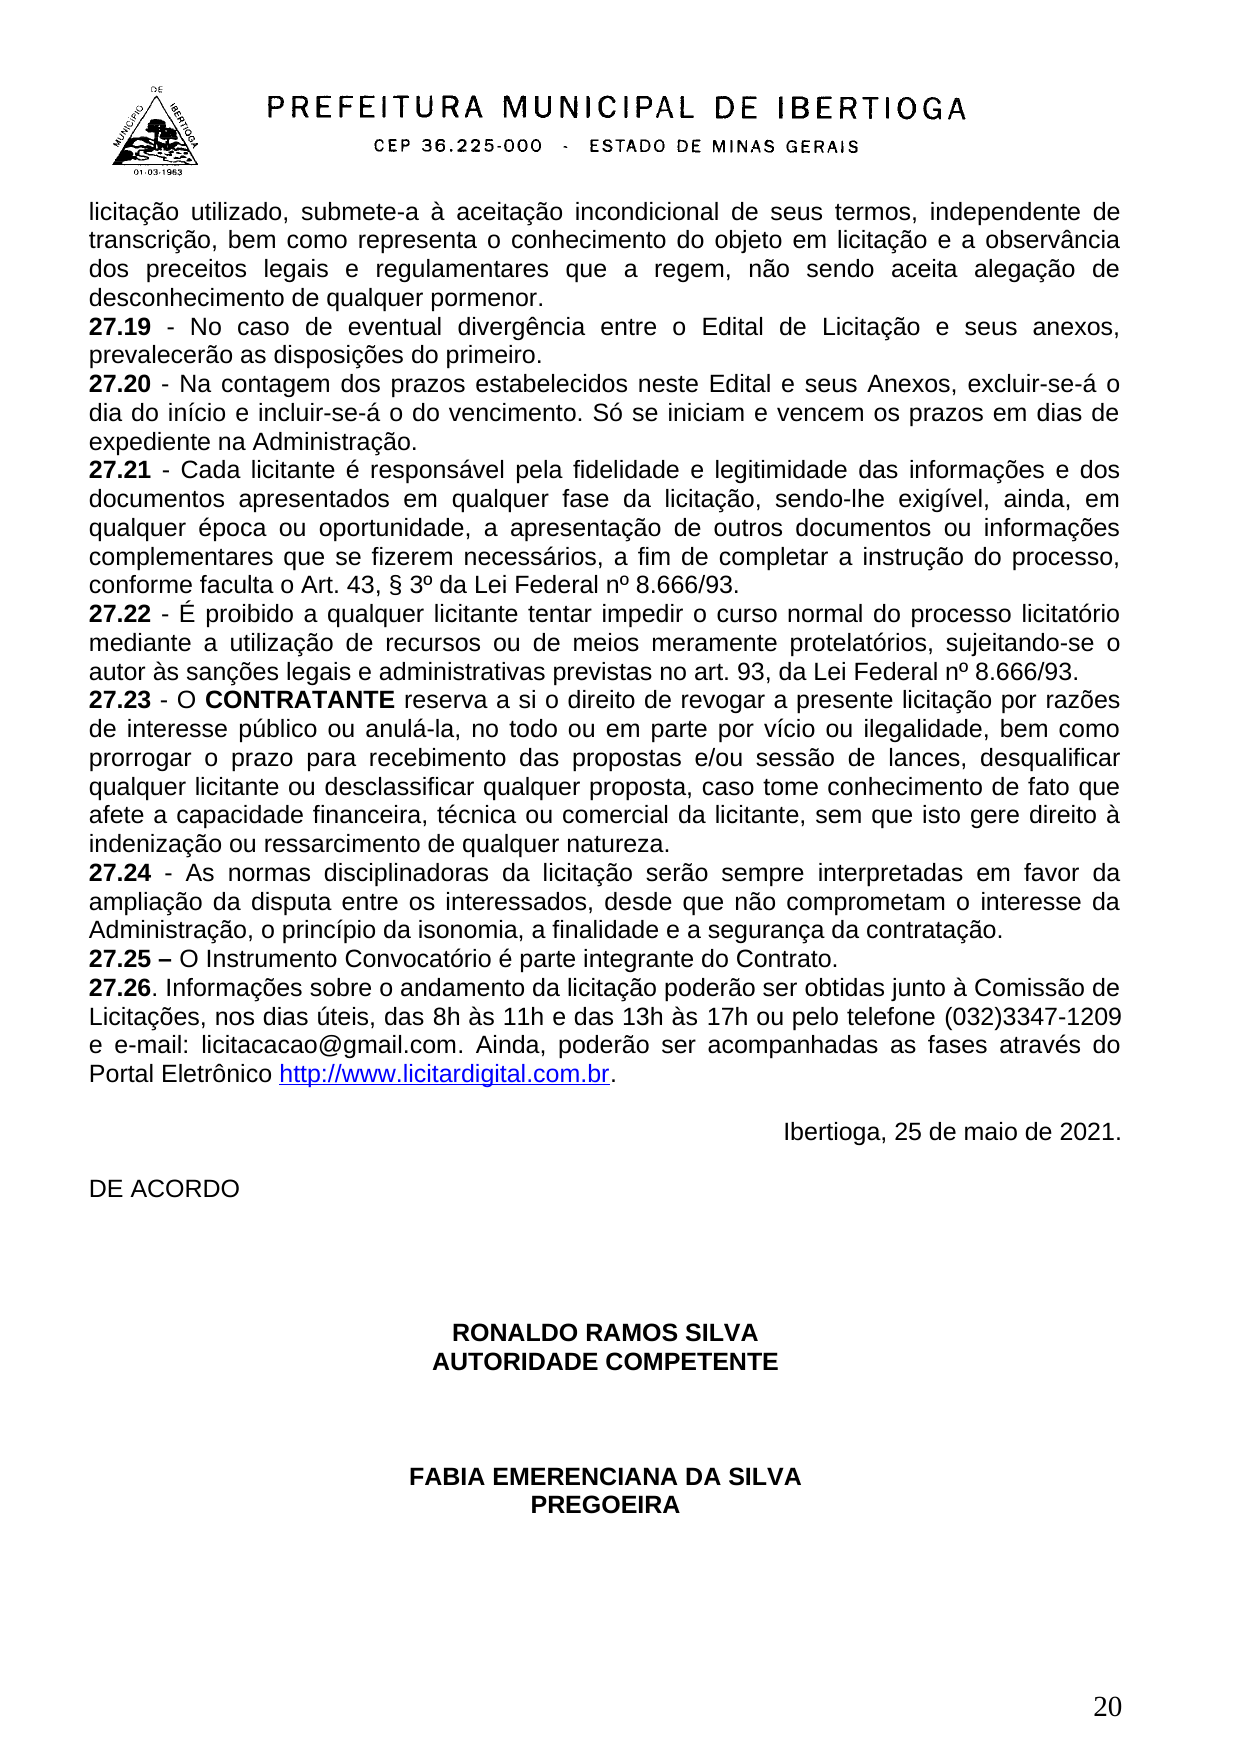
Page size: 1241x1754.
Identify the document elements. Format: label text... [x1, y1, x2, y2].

text AUTORIDADE COMPETENTE [89, 1347, 1122, 1376]
text PREGOEIRA [89, 1491, 1122, 1519]
text 27.26. Informações sobre o andamento da licitação poderão ser obtidas junto à Comissão de Licitações, nos dias úteis, das 8h às 11h e das 13h às 17h ou pelo telefone (032)3347-1209 e e-mail: licitacacao@gmail.com. Ainda, poderão ser acompanhadas as fases através do Portal Eletrônico http://www.licitardigital.com.br. [89, 973, 1122, 1088]
text 27.20 - Na contagem dos prazos estabelecidos neste Edital e seus Anexos, excluir-se-á o dia do início e incluir-se-á o do vencimento. Só se iniciam e vencem os prazos em dias de expediente na Administração. [89, 369, 1122, 456]
text 27.25 – O Instrumento Convocatório é parte integrante do Contrato. [89, 944, 1122, 973]
text 27.23 - O CONTRATANTE reserva a si o direito de revogar a presente licitação por razões de interesse público ou anulá-la, no todo ou em parte por vício ou ilegalidade, bem como prorrogar o prazo para recebimento das propostas e/ou sessão de lances, desqualificar qualquer licitante ou desclassificar qualquer proposta, caso tome conhecimento de fato que afete a capacidade financeira, técnica ou comercial da licitante, sem que isto gere direito à indenização ou ressarcimento de qualquer natureza. [89, 686, 1122, 858]
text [89, 197, 1122, 312]
text Ibertioga, 25 de maio de 2021. [89, 1117, 1122, 1146]
text 27.19 - No caso de eventual divergência entre o Edital de Licitação e seus anexos, prevalecerão as disposições do primeiro. [89, 312, 1122, 369]
text RONALDO RAMOS SILVA [89, 1318, 1122, 1347]
text 27.21 - Cada licitante é responsável pela fidelidade e legitimidade das informações e dos documentos apresentados em qualquer fase da licitação, sendo-lhe exigível, ainda, em qualquer época ou oportunidade, a apresentação de outros documentos ou informações complementares que se fizerem necessários, a fim de completar a instrução do processo, conforme faculta o Art. 43, § 3º da Lei Federal nº 8.666/93. [89, 456, 1122, 599]
text 27.22 - É proibido a qualquer licitante tentar impedir o curso normal do processo licitatório mediante a utilização de recursos ou de meios meramente protelatórios, sujeitando-se o autor às sanções legais e administrativas previstas no art. 93, da Lei Federal nº 8.666/93. [89, 599, 1122, 686]
text FABIA EMERENCIANA DA SILVA [89, 1462, 1122, 1491]
text 27.24 - As normas disciplinadoras da licitação serão sempre interpretadas em favor da ampliação da disputa entre os interessados, desde que não comprometam o interesse da Administração, o princípio da isonomia, a finalidade e a segurança da contratação. [89, 858, 1122, 944]
text DE ACORDO [89, 1174, 1122, 1203]
